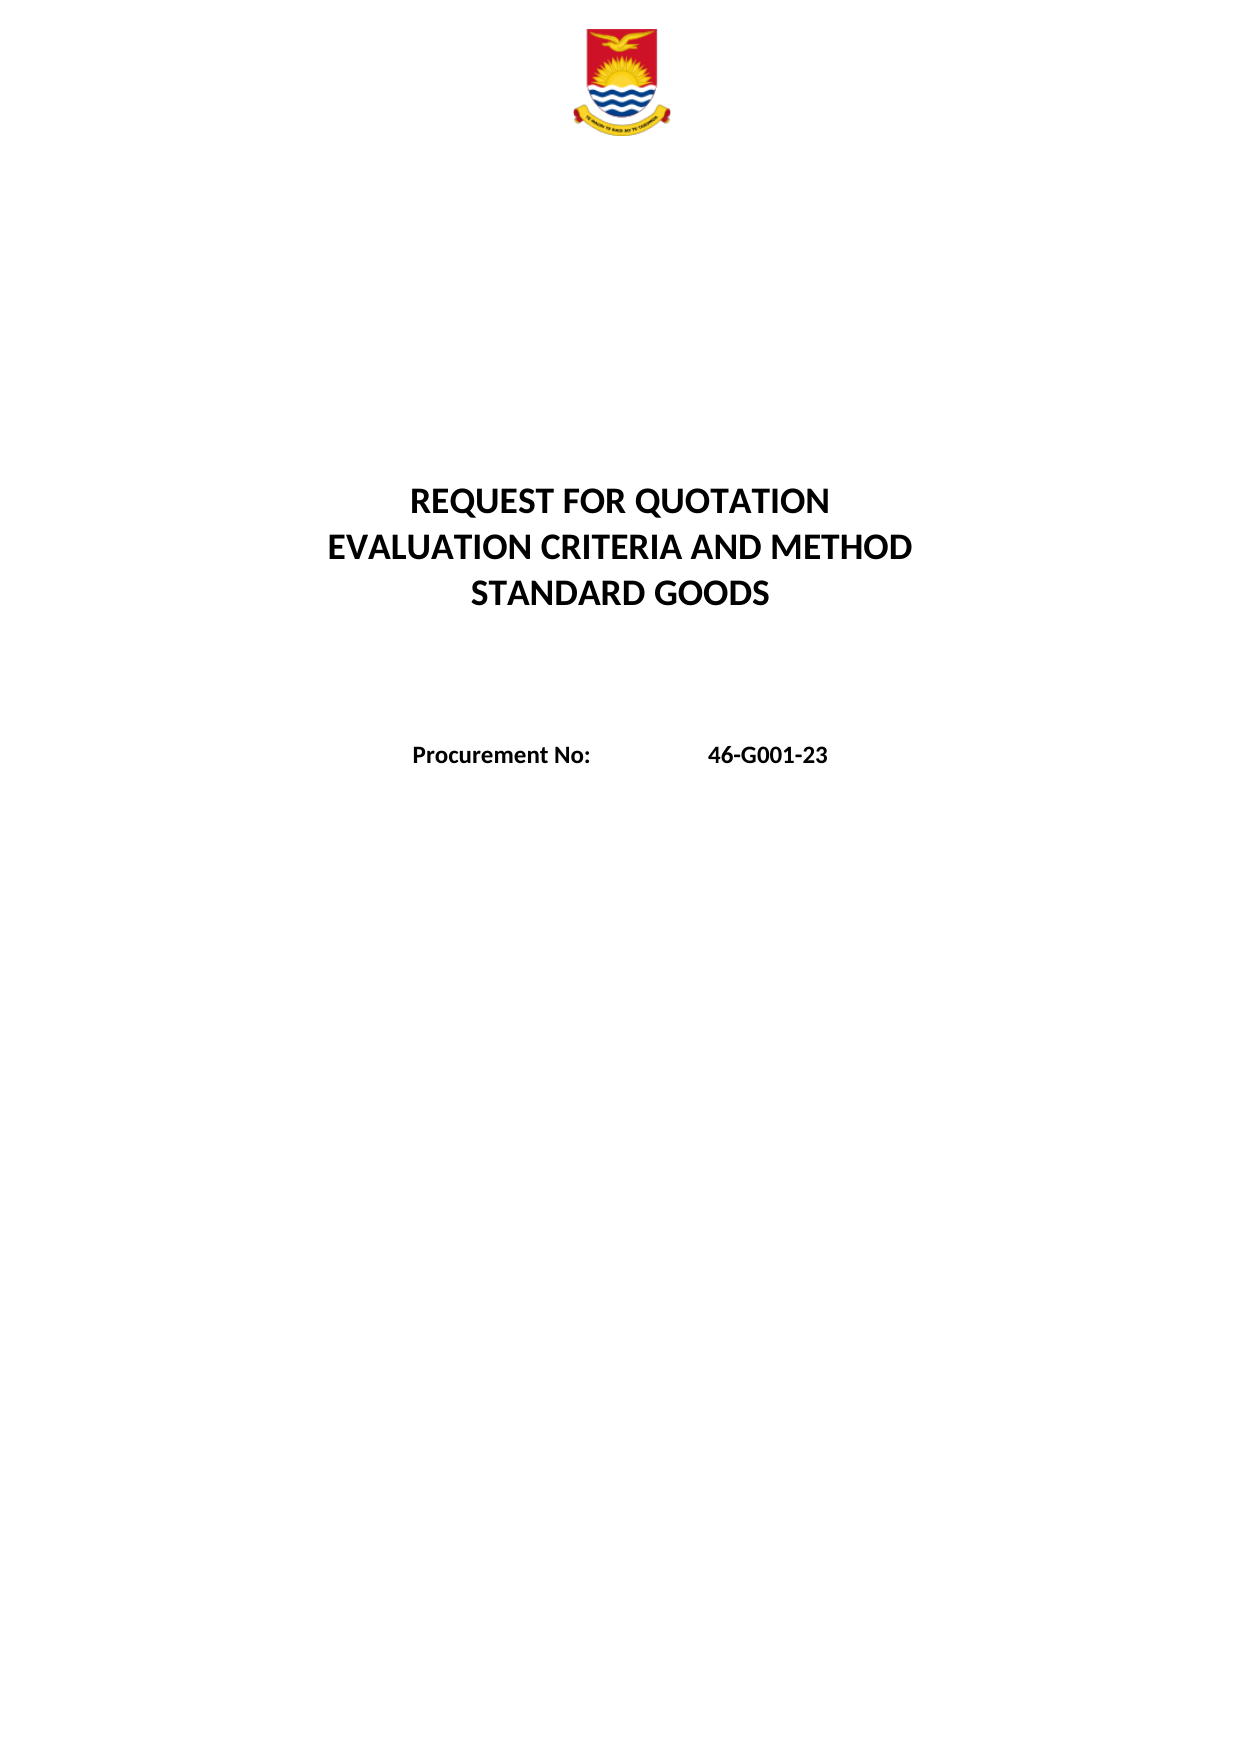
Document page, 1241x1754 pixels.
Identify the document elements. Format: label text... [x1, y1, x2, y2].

subtitle Procurement No: 46-G001-23 [120, 739, 1120, 770]
subtitle REQUEST FOR QUOTATION EVALUATION CRITERIA AND METHOD STANDARD GOODS [120, 477, 1120, 614]
picture [573, 29, 671, 136]
